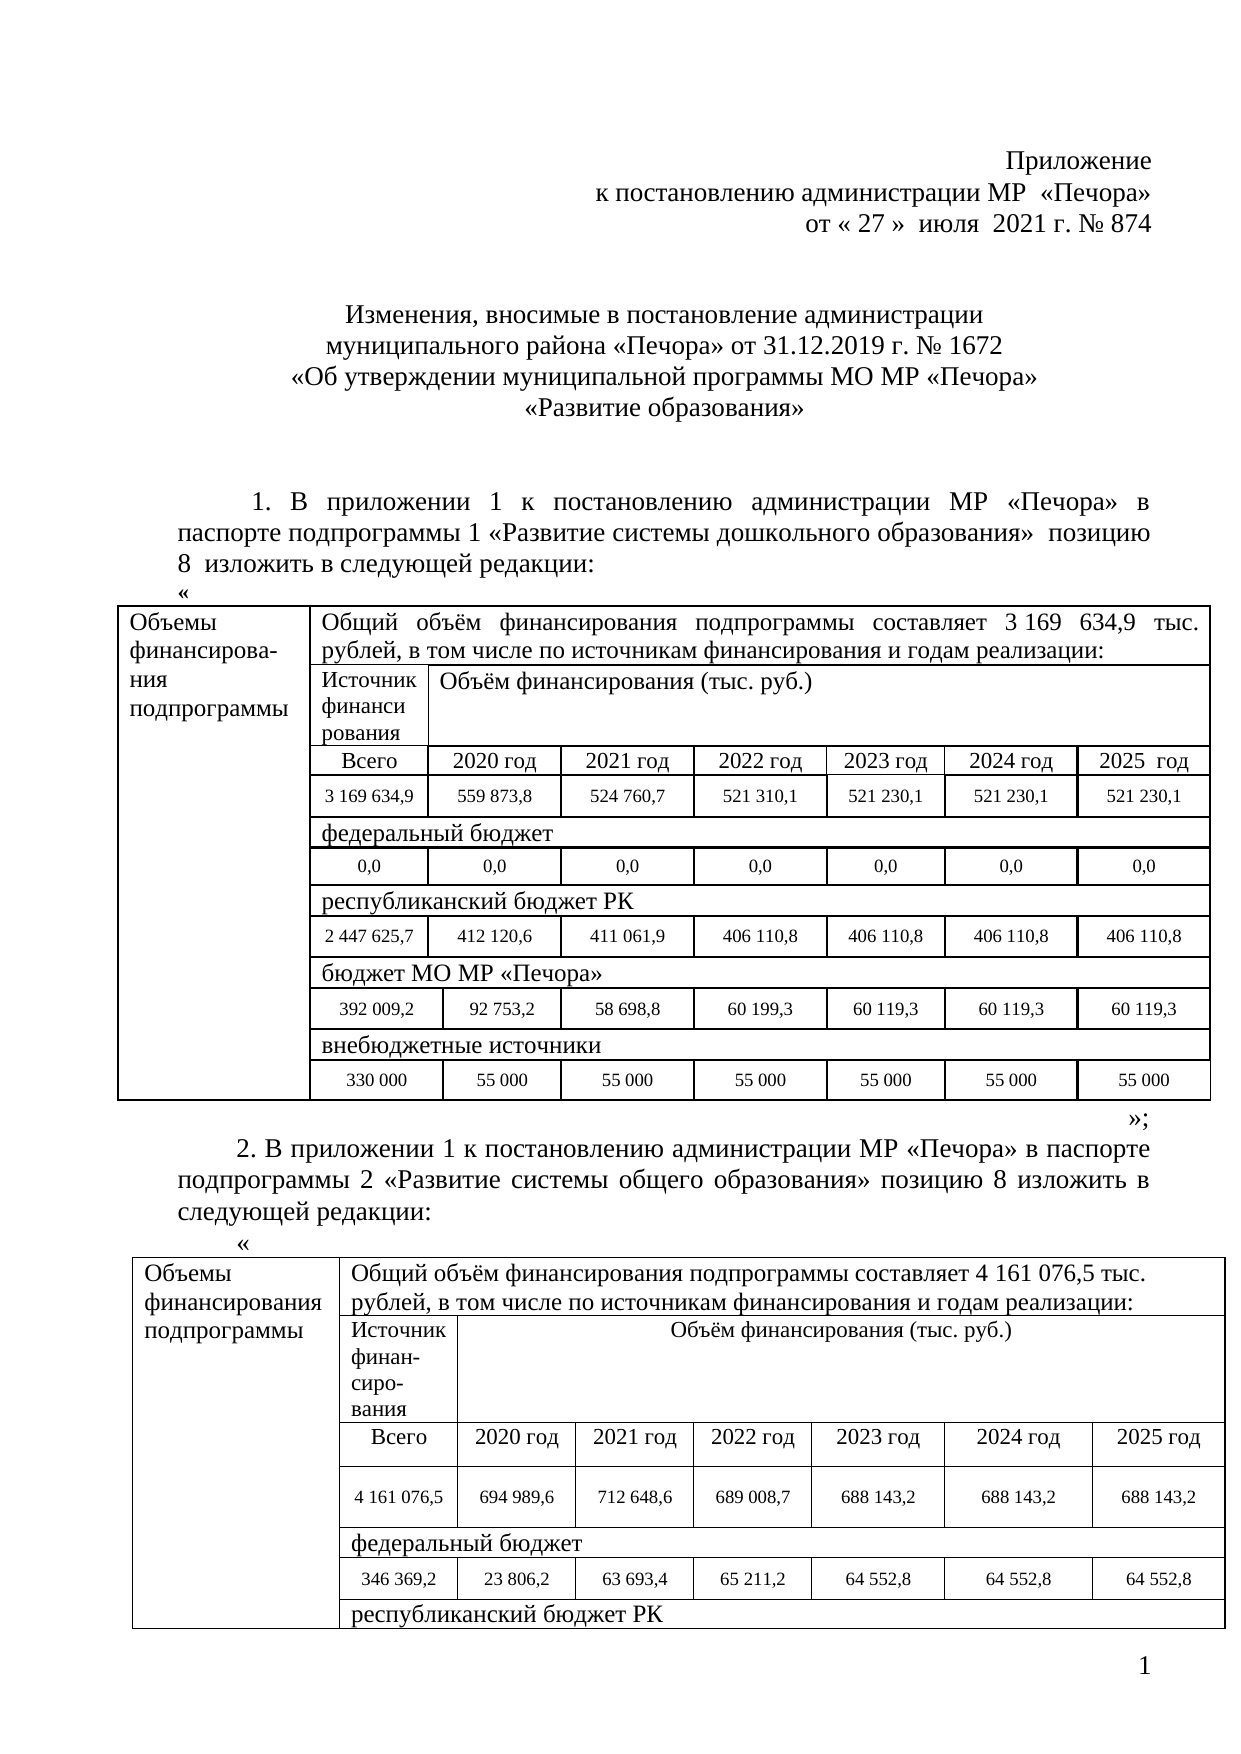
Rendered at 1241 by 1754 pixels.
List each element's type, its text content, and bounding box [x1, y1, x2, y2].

table_cell 521 230,1 [946, 776, 1076, 816]
table_cell внебюджетные источники [311, 1030, 1209, 1058]
table_cell 330 000 [311, 1061, 442, 1099]
table_cell 2025 год [1079, 747, 1209, 774]
table_header Объемы финансирова-ния подпрограммы [119, 607, 309, 1099]
table_cell 411 061,9 [562, 917, 693, 956]
table_cell 23 806,2 [458, 1558, 575, 1598]
text «Развитие образования» [177, 391, 1152, 422]
text муниципального района «Печора» от 31.12.2019 г. № 1672 [177, 329, 1152, 360]
table_cell 2021 год [562, 747, 693, 774]
table_cell 392 009,2 [311, 989, 442, 1028]
table_cell 64 552,8 [1093, 1558, 1224, 1598]
table_cell 55 000 [562, 1061, 693, 1099]
table_cell 0,0 [311, 849, 427, 884]
table_cell Источник финансирования [311, 665, 428, 745]
text « [177, 1226, 1152, 1257]
table_cell бюджет МО МР «Печора» [311, 958, 1209, 987]
table_cell 64 552,8 [945, 1558, 1092, 1598]
table_cell 0,0 [828, 849, 944, 884]
table_cell 0,0 [1079, 849, 1209, 884]
table_cell 2023 год [827, 747, 944, 774]
table_cell федеральный бюджет [311, 818, 1209, 846]
text от « 27 » июля 2021 г. № 874 [177, 207, 1152, 238]
text 1. В приложении 1 к постановлению администрации МР «Печора» в паспорте подпрограммы 1 «Развитие системы дошкольного образования» позицию 8 изложить в следующей редакции: [177, 485, 1152, 578]
table_cell 58 698,8 [562, 989, 693, 1028]
table_header Объемы финансирования подпрограммы [133, 1258, 339, 1628]
table_cell 521 230,1 [828, 775, 944, 816]
table_cell 2021 год [576, 1423, 693, 1466]
table_cell 412 120,6 [429, 917, 560, 956]
table_cell 60 119,3 [828, 989, 944, 1028]
table_cell 92 753,2 [444, 989, 560, 1028]
table_cell 406 110,8 [828, 917, 944, 956]
table_cell 688 143,2 [812, 1467, 944, 1527]
table_cell 694 989,6 [458, 1467, 575, 1527]
table_cell 559 873,8 [429, 776, 560, 816]
table_cell 0,0 [695, 849, 826, 884]
table_cell Объём финансирования (тыс. руб.) [458, 1316, 1224, 1422]
table_cell 2025 год [1093, 1423, 1224, 1466]
table_cell 406 110,8 [1079, 917, 1209, 956]
table_cell Всего [311, 746, 427, 774]
table_cell 346 369,2 [340, 1558, 457, 1598]
table_cell 2024 год [945, 1423, 1092, 1466]
table_cell 689 008,7 [694, 1467, 811, 1527]
table_cell 406 110,8 [946, 917, 1076, 956]
text к постановлению администрации МР «Печора» [177, 176, 1152, 207]
table_cell 60 199,3 [695, 989, 826, 1028]
table_cell 4 161 076,5 [340, 1467, 457, 1527]
table_cell 55 000 [946, 1061, 1076, 1099]
text Приложение [177, 144, 1152, 176]
table_cell 55 000 [828, 1061, 944, 1099]
table_cell 2020 год [458, 1423, 575, 1466]
table_cell 2023 год [812, 1423, 944, 1466]
table_cell 60 119,3 [946, 989, 1076, 1028]
table_cell 2 447 625,7 [311, 917, 427, 956]
table_cell 0,0 [429, 849, 560, 884]
table_cell 55 000 [695, 1061, 826, 1099]
text Изменения, вносимые в постановление администрации [177, 298, 1152, 329]
table_cell 2022 год [694, 1423, 811, 1466]
table_cell 0,0 [946, 849, 1076, 884]
table_cell 60 119,3 [1079, 989, 1209, 1028]
table_cell федеральный бюджет [340, 1528, 1224, 1557]
table_cell 2022 год [695, 747, 826, 774]
table_header Общий объём финансирования подпрограммы составляет 4 161 076,5 тыс. рублей, в том числе по источникам финансирования и годам реализации: [340, 1258, 1224, 1315]
table_cell республиканский бюджет РК [340, 1600, 1224, 1628]
table_cell 521 310,1 [695, 776, 826, 816]
text »; [177, 1101, 1152, 1132]
table_cell 64 552,8 [812, 1558, 944, 1598]
table_cell 55 000 [1079, 1061, 1210, 1099]
table_cell 712 648,6 [576, 1467, 693, 1527]
text «Об утверждении муниципальной программы МО МР «Печора» [177, 360, 1152, 391]
table_cell 63 693,4 [576, 1558, 693, 1598]
table_cell 521 230,1 [1079, 776, 1209, 816]
table_header Общий объём финансирования подпрограммы составляет 3 169 634,9 тыс. рублей, в том числе по источникам финансирования и годам реализации: [311, 607, 1209, 664]
table_cell 2020 год [429, 747, 560, 774]
table_cell Всего [340, 1423, 457, 1466]
table_cell 0,0 [562, 849, 693, 884]
table_cell 688 143,2 [1093, 1467, 1224, 1527]
table_cell Объём финансирования (тыс. руб.) [429, 666, 1209, 745]
table_cell 3 169 634,9 [311, 776, 427, 816]
table_cell 55 000 [444, 1061, 560, 1099]
table_cell 524 760,7 [562, 776, 693, 816]
text « [177, 578, 1152, 604]
table_cell республиканский бюджет РК [311, 886, 1209, 914]
table_cell 65 211,2 [694, 1558, 811, 1598]
table_cell Источник финан-сиро-вания [340, 1316, 457, 1422]
text 2. В приложении 1 к постановлению администрации МР «Печора» в паспорте подпрограммы 2 «Развитие системы общего образования» позицию 8 изложить в следующей редакции: [177, 1132, 1152, 1226]
table_cell 2024 год [945, 747, 1076, 774]
table_cell 406 110,8 [695, 917, 826, 956]
table_cell 688 143,2 [945, 1467, 1092, 1527]
